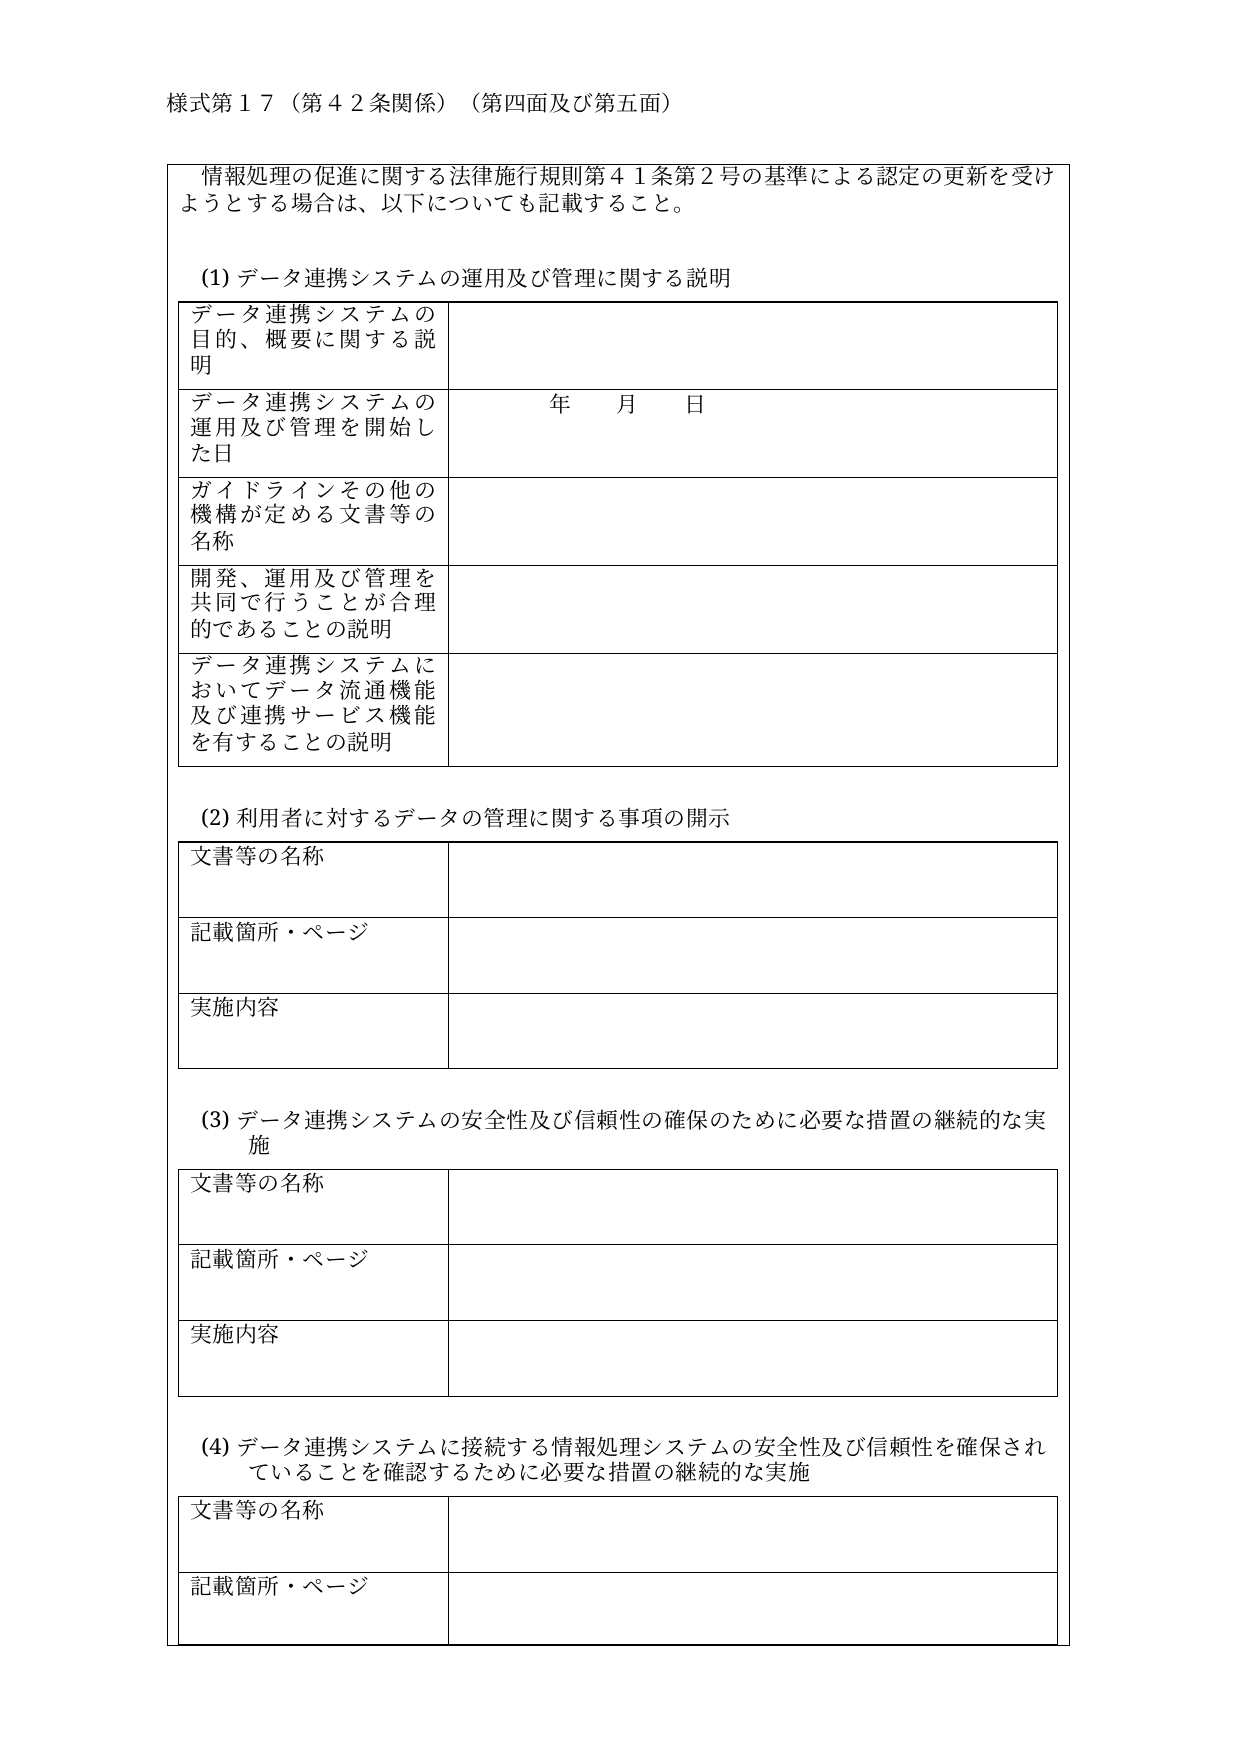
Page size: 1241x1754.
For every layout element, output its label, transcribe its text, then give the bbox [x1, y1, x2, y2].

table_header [168, 165, 1069, 1644]
text 様式第１７（第４２条関係）（第四面及び第五面） [167, 89, 1070, 114]
